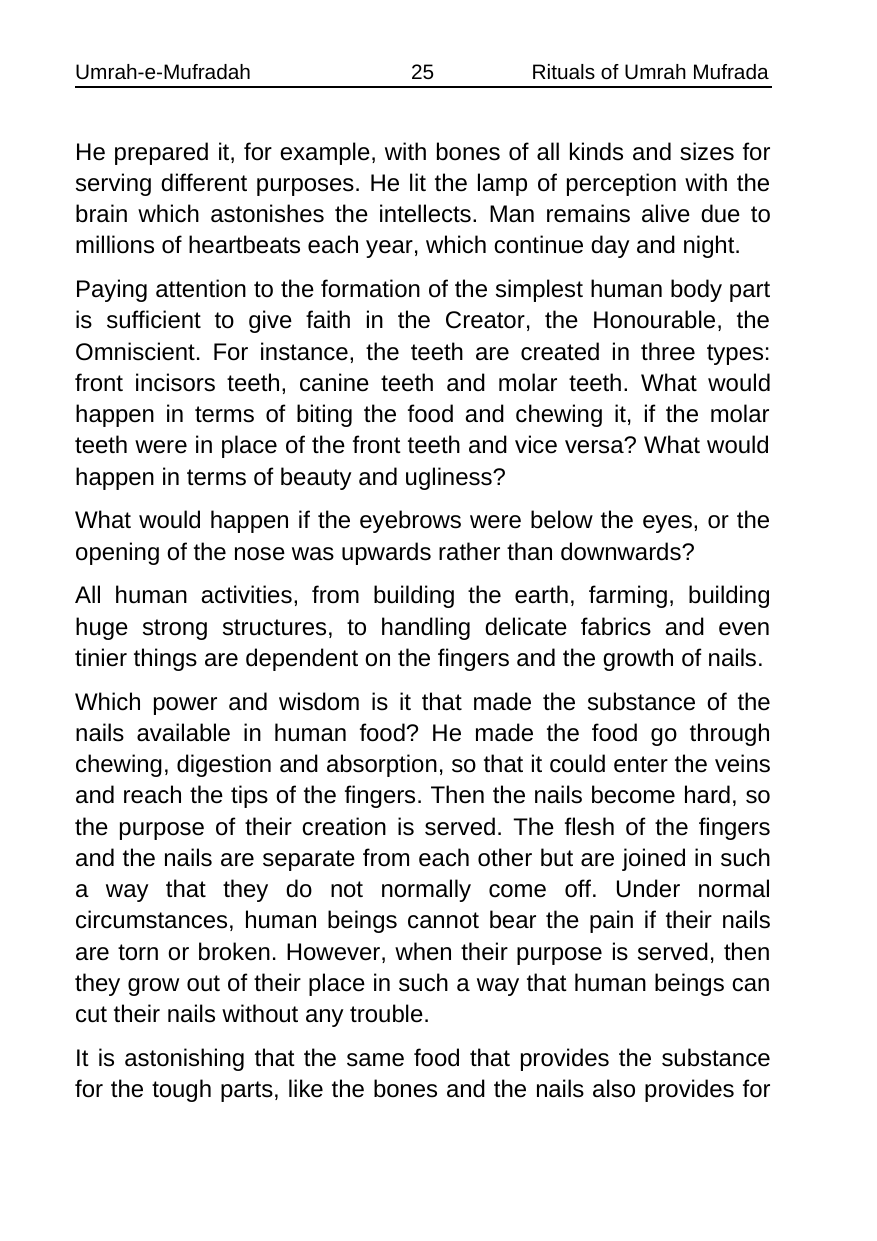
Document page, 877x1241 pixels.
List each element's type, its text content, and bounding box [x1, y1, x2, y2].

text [75, 1041, 772, 1104]
text What would happen if the eyebrows were below the eyes, or the opening of the nose was upwards rather than downwards? [75, 504, 772, 566]
text Paying attention to the formation of the simplest human body part is sufficient to give faith in the Creator, the Honourable, the Omniscient. For instance, the teeth are created in three types: front incisors teeth, canine teeth and molar teeth. What would happen in terms of biting the food and chewing it, if the molar teeth were in place of the front teeth and vice versa? What would happen in terms of beauty and ugliness? [75, 272, 772, 491]
text All human activities, from building the earth, farming, building huge strong structures, to handling delicate fabrics and even tinier things are dependent on the fingers and the growth of nails. [75, 579, 772, 672]
text Which power and wisdom is it that made the substance of the nails available in human food? He made the food go through chewing, digestion and absorption, so that it could enter the veins and reach the tips of the fingers. Then the nails become hard, so the purpose of their creation is served. The flesh of the fingers and the nails are separate from each other but are joined in such a way that they do not normally come off. Under normal circumstances, human beings cannot bear the pain if their nails are torn or broken. However, when their purpose is served, then they grow out of their place in such a way that human beings can cut their nails without any trouble. [75, 685, 772, 1029]
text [75, 135, 772, 260]
